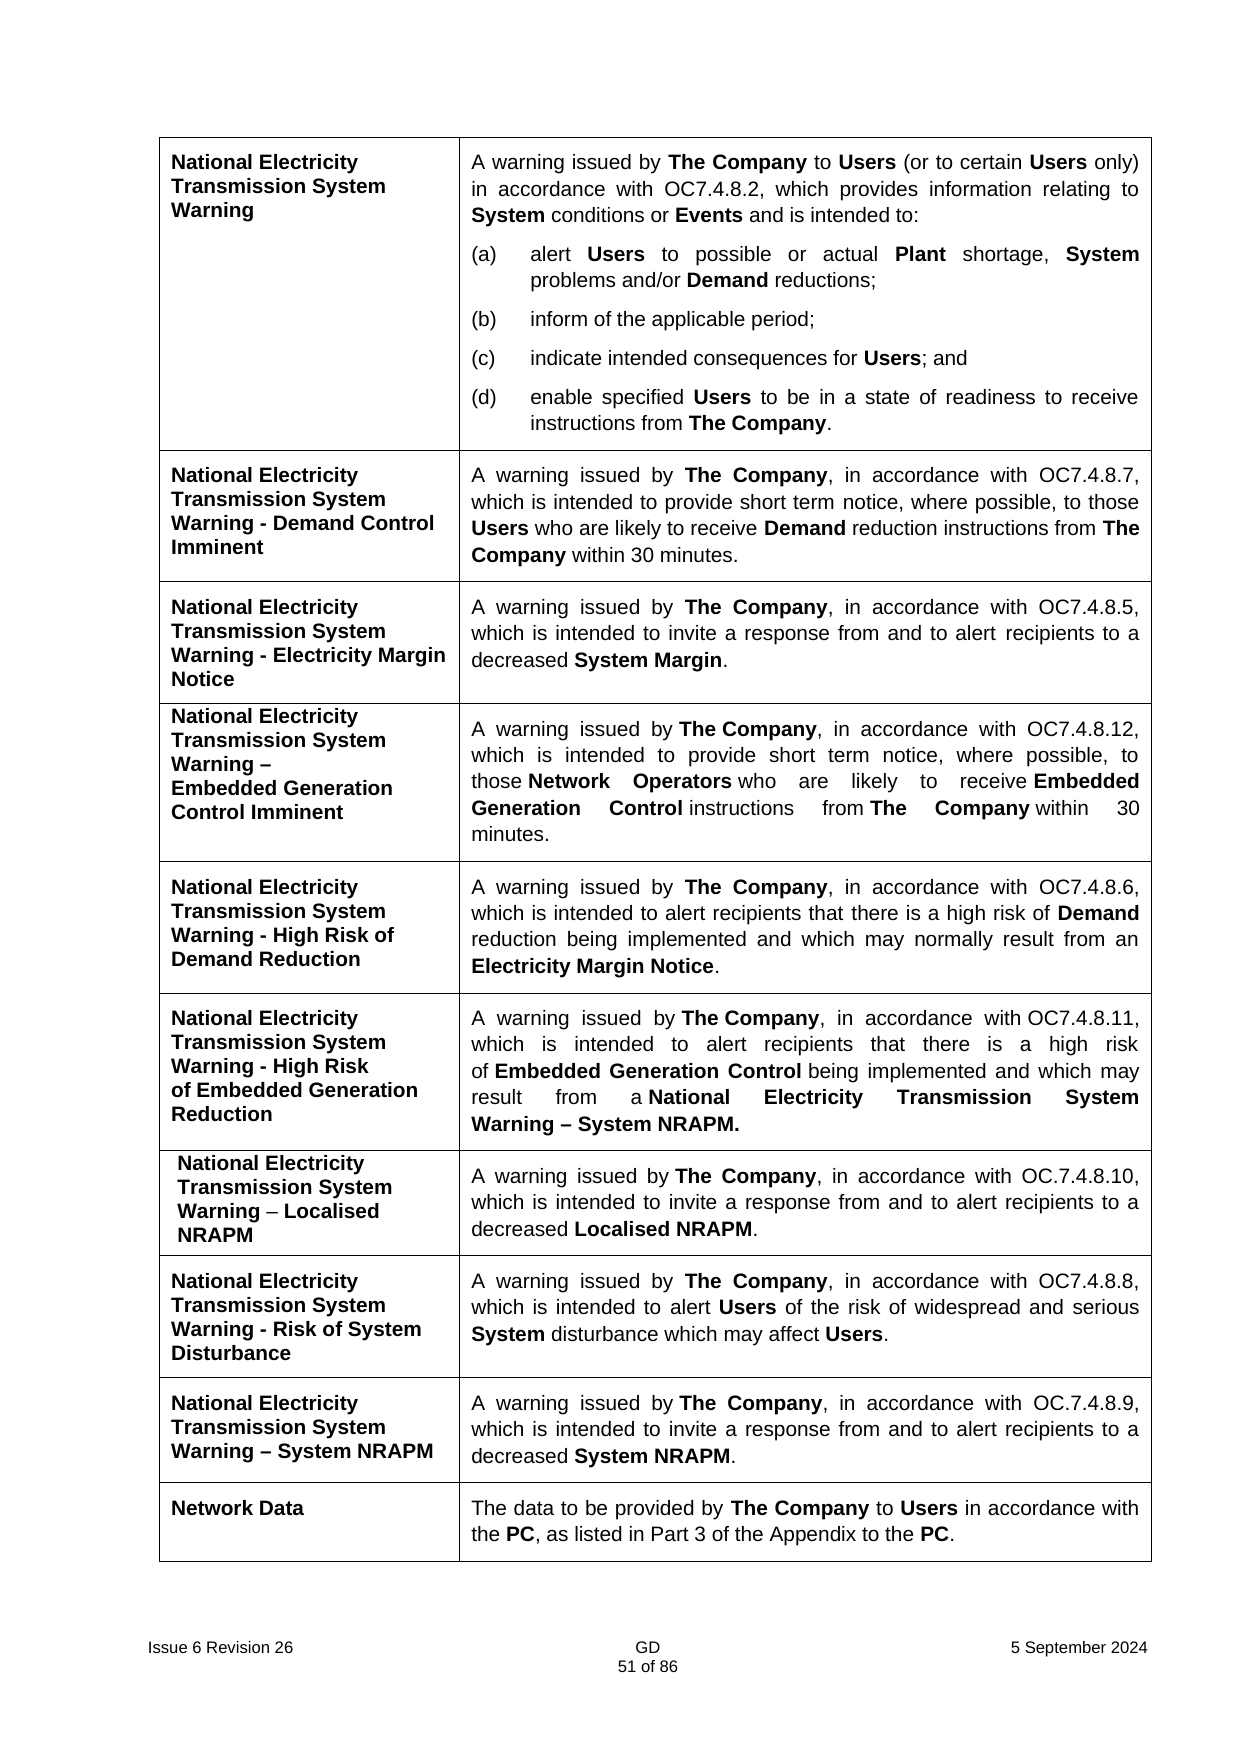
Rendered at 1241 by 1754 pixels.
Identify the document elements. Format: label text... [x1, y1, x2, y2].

table_cell A warning issued by The Company, in accordance with OC7.4.8.7, which is intended to provide short term notice, where possible, to those Users who are likely to receive Demand reduction instructions from The Company within 30 minutes. [460, 451, 1151, 581]
table_cell A warning issued by The Company, in accordance with OC7.4.8.5, which is intended to invite a response from and to alert recipients to a decreased System Margin. [460, 582, 1151, 703]
table_cell The data to be provided by The Company to Users in accordance with the PC, as listed in Part 3 of the Appendix to the PC. [460, 1483, 1151, 1561]
table_cell National Electricity Transmission System Warning - Risk of System Disturbance [160, 1256, 459, 1377]
table_cell Network Data [160, 1483, 459, 1561]
table_cell National Electricity Transmission System Warning – Localised NRAPM [160, 1151, 459, 1255]
table_cell National Electricity Transmission System Warning - Electricity Margin Notice [160, 582, 459, 703]
table_cell A warning issued by The Company, in accordance with OC7.4.8.6, which is intended to alert recipients that there is a high risk of Demand reduction being implemented and which may normally result from an Electricity Margin Notice. [460, 862, 1151, 992]
table_cell A warning issued by The Company to Users (or to certain Users only) in accordance with OC7.4.8.2, which provides information relating to System conditions or Events and is intended to: (a) alert Users to possible or actual Plant shortage, System problems and/or Demand reductions; (b) inform of the applicable period; (c) indicate intended consequences for Users; and (d) enable specified Users to be in a state of readiness to receive instructions from The Company. [460, 138, 1151, 450]
table_cell National Electricity Transmission System Warning [160, 138, 459, 450]
table_cell A warning issued by The Company, in accordance with OC.7.4.8.10, which is intended to invite a response from and to alert recipients to a decreased Localised NRAPM. [460, 1151, 1151, 1255]
table_cell A warning issued by The Company, in accordance with OC7.4.8.12, which is intended to provide short term notice, where possible, to those Network Operators who are likely to receive Embedded Generation Control instructions from The Company within 30 minutes. [460, 704, 1151, 861]
table_cell National Electricity Transmission System Warning - High Risk of Embedded Generation Reduction [160, 994, 459, 1150]
table_cell A warning issued by The Company, in accordance with OC7.4.8.8, which is intended to alert Users of the risk of widespread and serious System disturbance which may affect Users. [460, 1256, 1151, 1377]
table_cell A warning issued by The Company, in accordance with OC7.4.8.11, which is intended to alert recipients that there is a high risk of Embedded Generation Control being implemented and which may result from a National Electricity Transmission System Warning – System NRAPM. [460, 994, 1151, 1150]
table_cell National Electricity Transmission System Warning – Embedded Generation Control Imminent [160, 704, 459, 861]
table_cell National Electricity Transmission System Warning – System NRAPM [160, 1378, 459, 1482]
table_cell A warning issued by The Company, in accordance with OC.7.4.8.9, which is intended to invite a response from and to alert recipients to a decreased System NRAPM. [460, 1378, 1151, 1482]
table_cell National Electricity Transmission System Warning - High Risk of Demand Reduction [160, 862, 459, 992]
table_cell National Electricity Transmission System Warning - Demand Control Imminent [160, 451, 459, 581]
